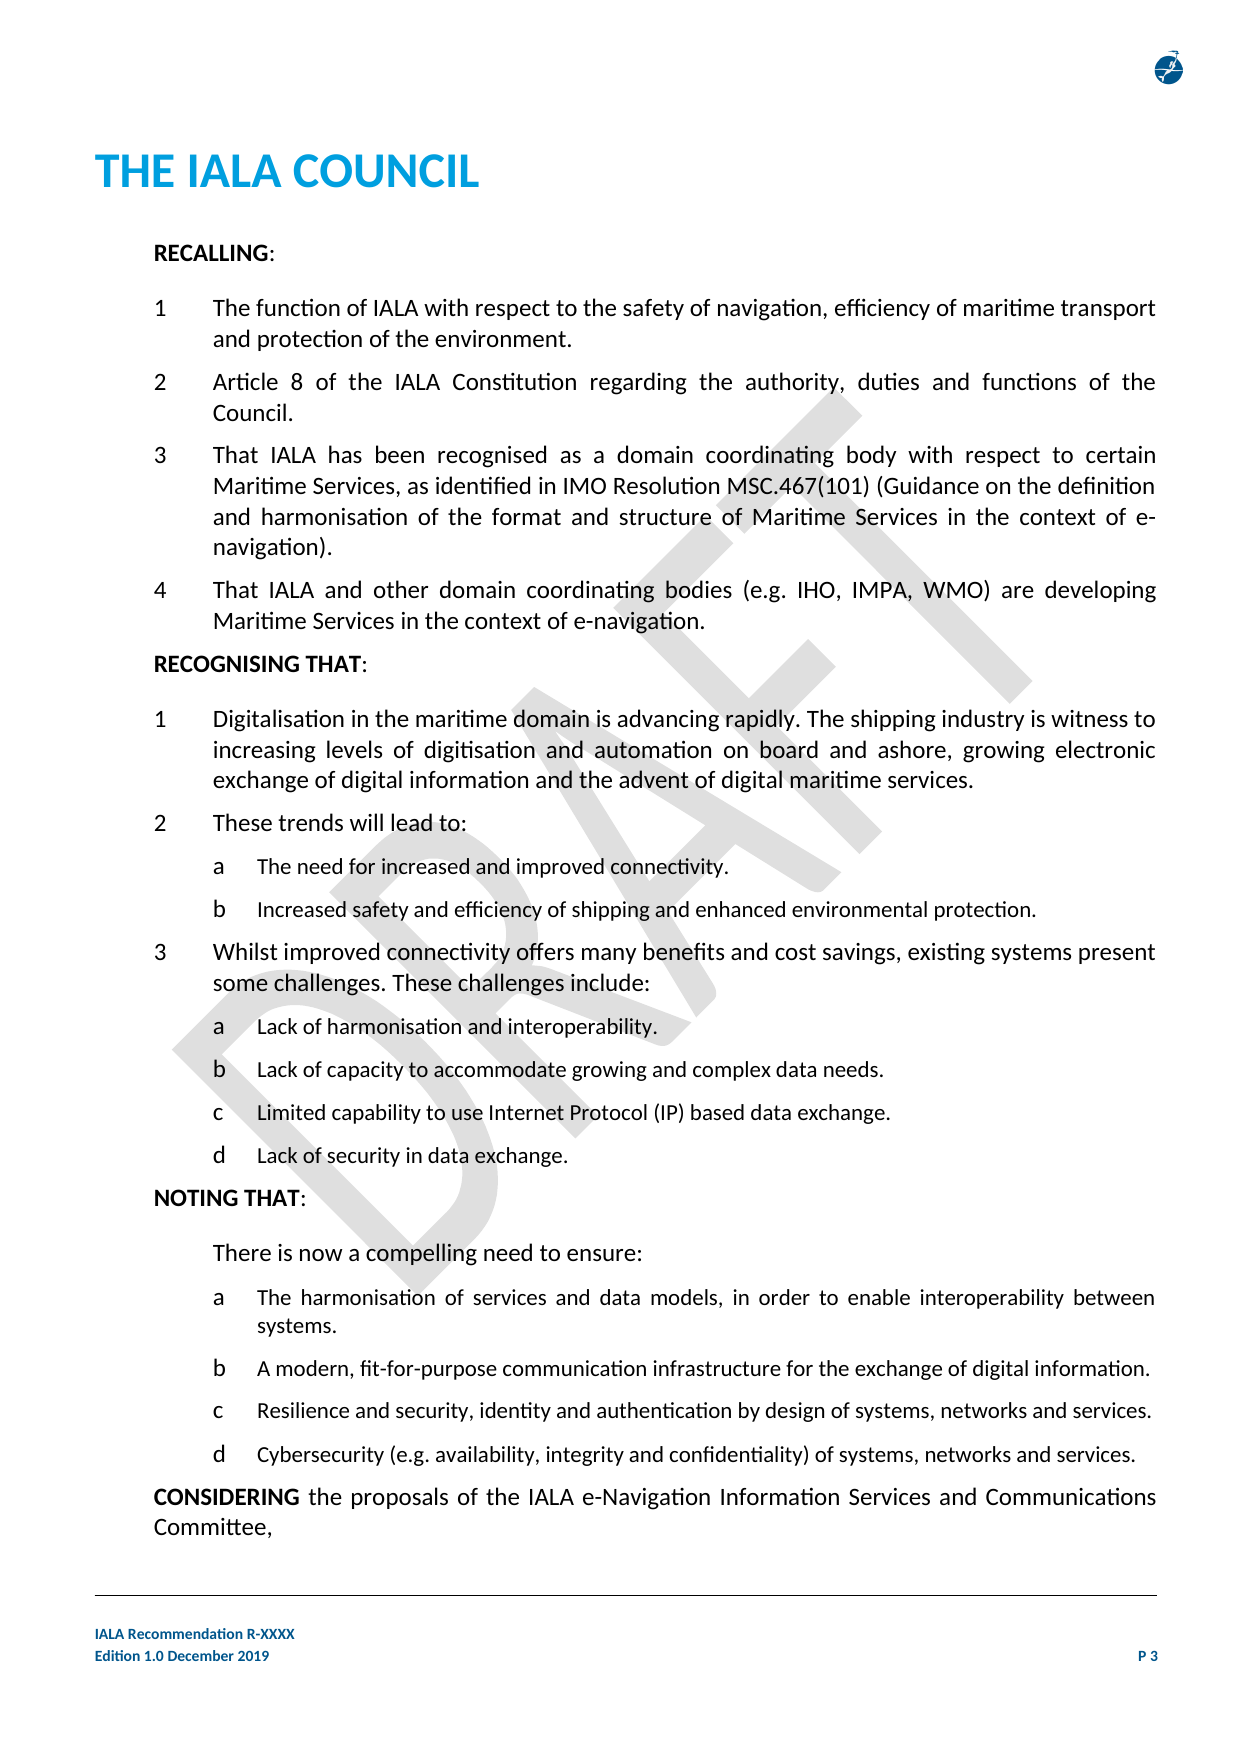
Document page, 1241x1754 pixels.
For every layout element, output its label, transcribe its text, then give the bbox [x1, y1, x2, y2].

text NOTING THAT: [153, 1182, 1157, 1213]
list That IALA has been recognised as a domain coordinating body with respect to certain Maritime Services, as identified in IMO Resolution MSC.467(101) (Guidance on the definition and harmonisation of the format and structure of Maritime Services in the context of e-navigation). [153, 440, 1157, 562]
list A modern, fit-for-purpose communication infrastructure for the exchange of digital information. [213, 1352, 1157, 1382]
text CONSIDERING the proposals of the IALA e-Navigation Information Services and Communications Committee, [153, 1481, 1157, 1542]
list There is now a compelling need to ensure: [213, 1238, 1157, 1268]
list Increased safety and efficiency of shipping and enhanced environmental protection. [213, 893, 1157, 924]
text RECOGNISING THAT: [153, 648, 1157, 678]
list Lack of security in data exchange. [213, 1139, 1157, 1169]
list Resilience and security, identity and authentication by design of systems, networks and services. [213, 1395, 1157, 1425]
list Lack of capacity to accommodate growing and complex data needs. [213, 1053, 1157, 1083]
list Lack of harmonisation and interoperability. [213, 1010, 1157, 1041]
list The need for increased and improved connectivity. [213, 850, 1157, 881]
list Cybersecurity (e.g. availability, integrity and confidentiality) of systems, networks and services. [213, 1438, 1157, 1468]
list That IALA and other domain coordinating bodies (e.g. IHO, IMPA, WMO) are developing Maritime Services in the context of e-navigation. [153, 574, 1157, 635]
list Limited capability to use Internet Protocol (IP) based data exchange. [213, 1096, 1157, 1127]
list Article 8 of the IALA Constitution regarding the authority, duties and functions of the Council. [153, 366, 1157, 427]
list The harmonisation of services and data models, in order to enable interoperability between systems. [213, 1281, 1157, 1339]
list Whilst improved connectivity offers many benefits and cost savings, existing systems present some challenges. These challenges include: [153, 936, 1157, 997]
picture [1123, 0, 1241, 119]
list Digitalisation in the maritime domain is advancing rapidly. The shipping industry is witness to increasing levels of digitisation and automation on board and ashore, growing electronic exchange of digital information and the advent of digital maritime services. [153, 703, 1157, 795]
list The function of IALA with respect to the safety of navigation, efficiency of maritime transport and protection of the environment. [153, 293, 1157, 354]
list These trends will lead to: [153, 807, 1157, 838]
text RECALLING: [153, 237, 1157, 268]
text THE IALA COUNCIL [94, 138, 1157, 199]
